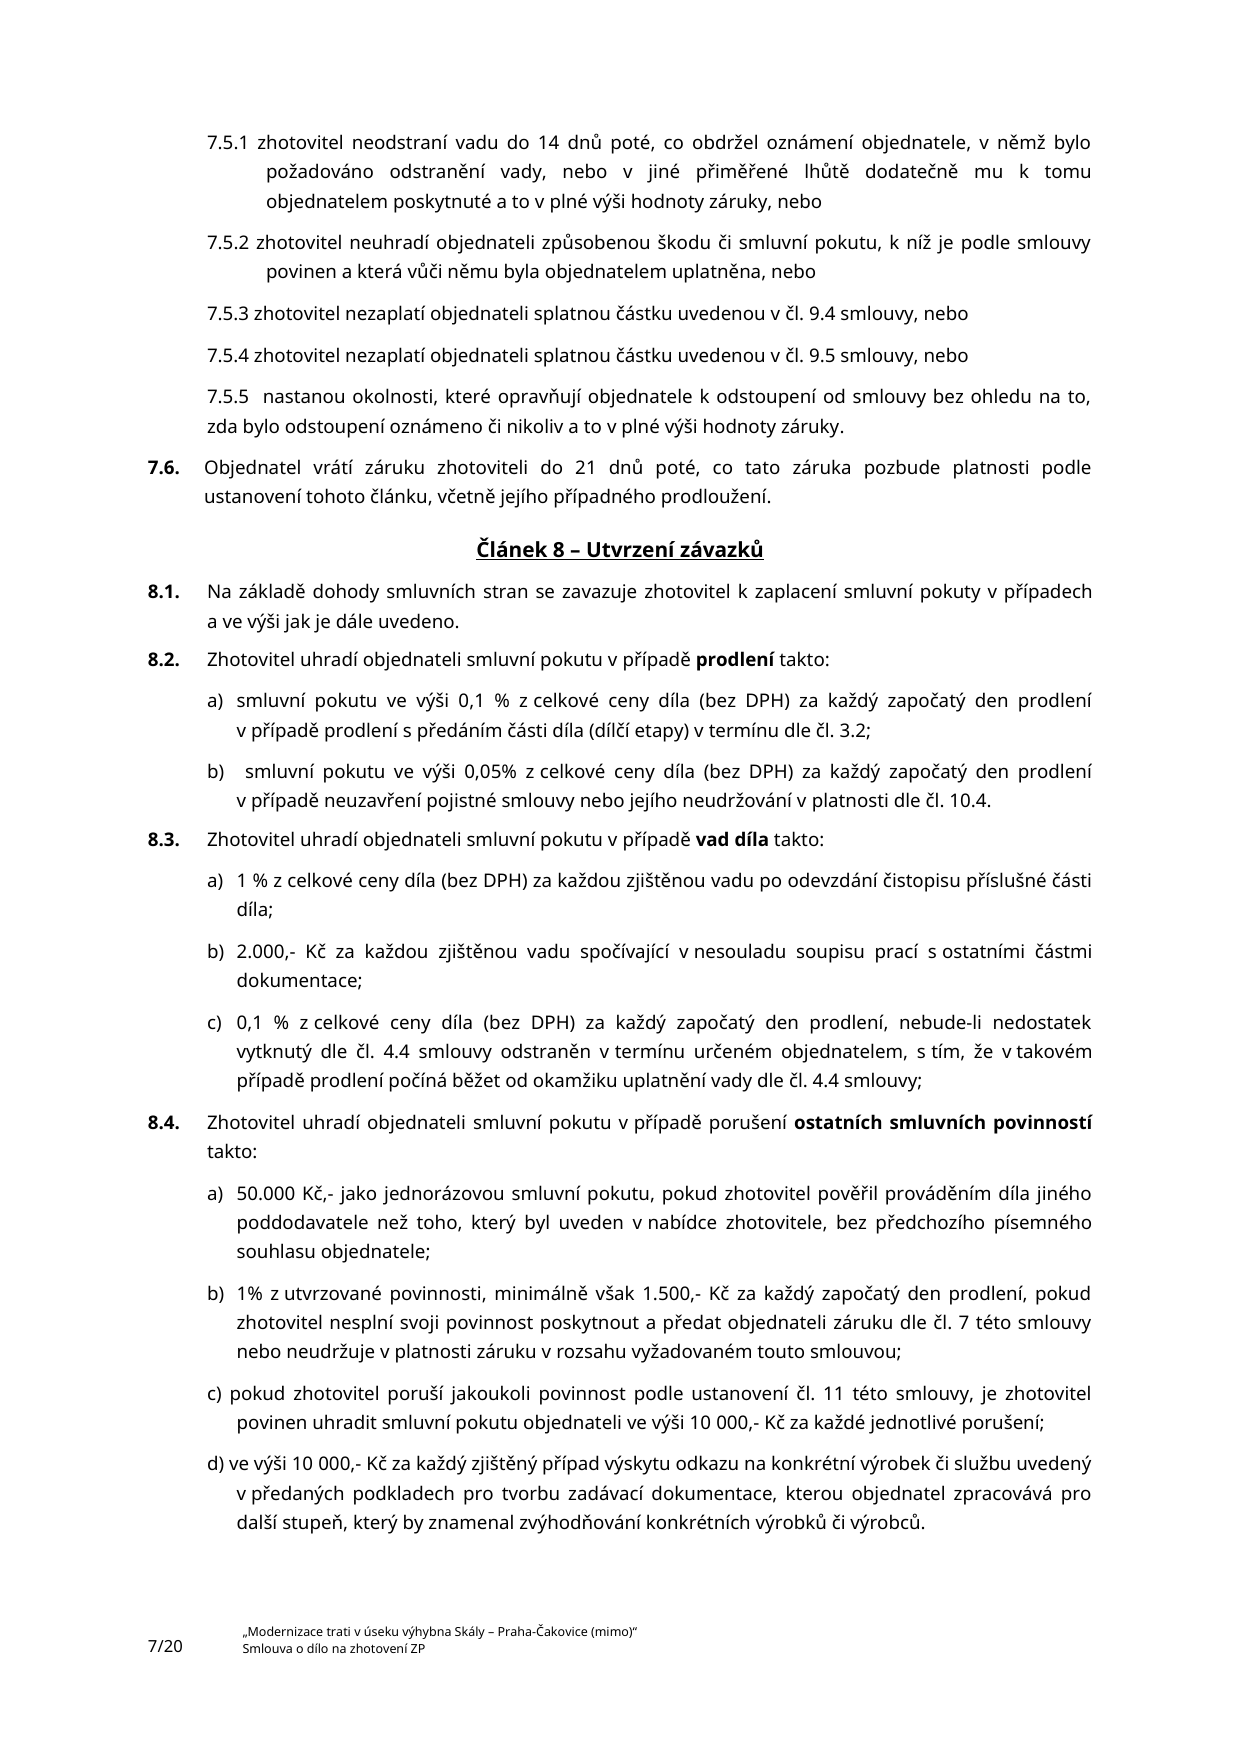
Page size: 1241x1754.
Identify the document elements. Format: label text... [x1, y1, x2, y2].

text 7.5.5 nastanou okolnosti, které opravňují objednatele k odstoupení od smlouvy bez ohledu na to, zda bylo odstoupení oznámeno či nikoliv a to v plné výši hodnoty záruky. [74, 381, 1092, 439]
text c) pokud zhotovitel poruší jakoukoli povinnost podle ustanovení čl. 11 této smlouvy, je zhotovitel povinen uhradit smluvní pokutu objednateli ve výši 10 000,- Kč za každé jednotlivé porušení; [207, 1377, 1092, 1435]
text 7.6. Objednatel vrátí záruku zhotoviteli do 21 dnů poté, co tato záruka pozbude platnosti podle ustanovení tohoto článku, včetně jejího případného prodloužení. [148, 451, 1092, 510]
text 8.1. Na základě dohody smluvních stran se zavazuje zhotovitel k zaplacení smluvní pokuty v případech a ve výši jak je dále uvedeno. [148, 576, 1092, 634]
text d) ve výši 10 000,- Kč za každý zjištěný případ výskytu odkazu na konkrétní výrobek či službu uvedený v předaných podkladech pro tvorbu zadávací dokumentace, kterou objednatel zpracovává pro další stupeň, který by znamenal zvýhodňování konkrétních výrobků či výrobců. [207, 1447, 1092, 1535]
text 7.5.2 zhotovitel neuhradí objednateli způsobenou škodu či smluvní pokutu, k níž je podle smlouvy povinen a která vůči němu byla objednatelem uplatněna, nebo [207, 226, 1092, 285]
text a) 50.000 Kč,- jako jednorázovou smluvní pokutu, pokud zhotovitel pověřil prováděním díla jiného poddodavatele než toho, který byl uveden v nabídce zhotovitele, bez předchozího písemného souhlasu objednatele; [207, 1177, 1092, 1264]
subtitle 8.4. Zhotovitel uhradí objednateli smluvní pokutu v případě porušení ostatních smluvních povinností takto: [148, 1106, 1092, 1164]
text a) 1 % z celkové ceny díla (bez DPH) za každou zjištěnou vadu po odevzdání čistopisu příslušné části díla; [207, 864, 1092, 922]
subtitle Článek 8 – Utvrzení závazků [148, 535, 1092, 563]
text b) smluvní pokutu ve výši 0,05% z celkové ceny díla (bez DPH) za každý započatý den prodlení v případě neuzavření pojistné smlouvy nebo jejího neudržování v platnosti dle čl. 10.4. [207, 755, 1092, 814]
subtitle 8.3. Zhotovitel uhradí objednateli smluvní pokutu v případě vad díla takto: [148, 826, 1092, 852]
text b) 2.000,- Kč za každou zjištěnou vadu spočívající v nesouladu soupisu prací s ostatními částmi dokumentace; [207, 935, 1092, 993]
text c) 0,1 % z celkové ceny díla (bez DPH) za každý započatý den prodlení, nebude-li nedostatek vytknutý dle čl. 4.4 smlouvy odstraněn v termínu určeném objednatelem, s tím, že v takovém případě prodlení počíná běžet od okamžiku uplatnění vady dle čl. 4.4 smlouvy; [207, 1006, 1092, 1093]
text b) 1% z utvrzované povinnosti, minimálně však 1.500,- Kč za každý započatý den prodlení, pokud zhotovitel nesplní svoji povinnost poskytnout a předat objednateli záruku dle čl. 7 této smlouvy nebo neudržuje v platnosti záruku v rozsahu vyžadovaném touto smlouvou; [207, 1277, 1092, 1364]
subtitle 8.2. Zhotovitel uhradí objednateli smluvní pokutu v případě prodlení takto: [148, 646, 1092, 672]
text a) smluvní pokutu ve výši 0,1 % z celkové ceny díla (bez DPH) za každý započatý den prodlení v případě prodlení s předáním části díla (dílčí etapy) v termínu dle čl. 3.2; [207, 684, 1092, 743]
text 7.5.1 zhotovitel neodstraní vadu do 14 dnů poté, co obdržel oznámení objednatele, v němž bylo požadováno odstranění vady, nebo v jiné přiměřené lhůtě dodatečně mu k tomu objednatelem poskytnuté a to v plné výši hodnoty záruky, nebo [207, 126, 1092, 214]
text 7.5.3 zhotovitel nezaplatí objednateli splatnou částku uvedenou v čl. 9.4 smlouvy, nebo [148, 297, 1092, 326]
text 7.5.4 zhotovitel nezaplatí objednateli splatnou částku uvedenou v čl. 9.5 smlouvy, nebo [148, 339, 1092, 368]
